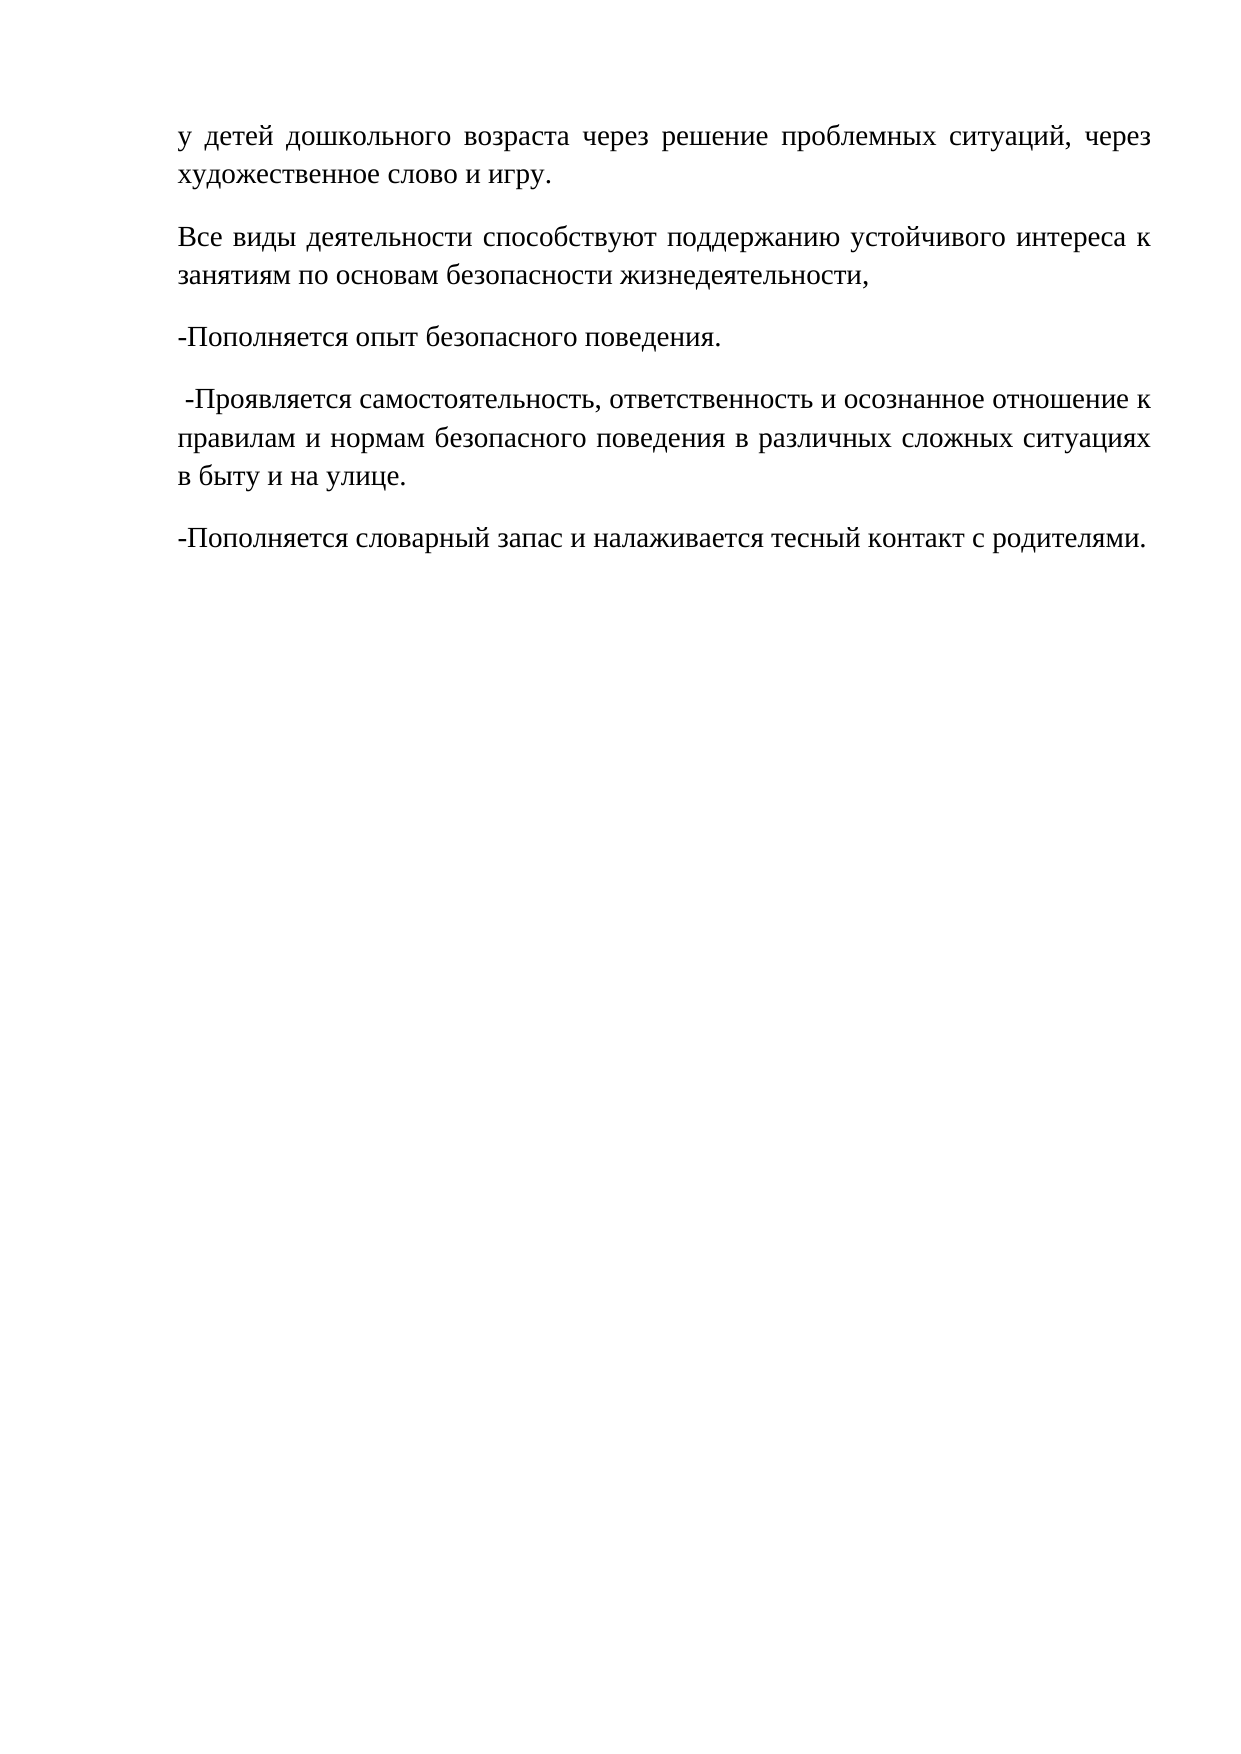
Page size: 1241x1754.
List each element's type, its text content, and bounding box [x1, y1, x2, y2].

text Все виды деятельности способствуют поддержанию устойчивого интереса к занятиям по основам безопасности жизнедеятельности, [177, 219, 1152, 291]
text -Пополняется словарный запас и налаживается тесный контакт с родителями. [177, 520, 1152, 554]
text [177, 118, 1152, 190]
text -Проявляется самостоятельность, ответственность и осознанное отношение к правилам и нормам безопасного поведения в различных сложных ситуациях в быту и на улице. [177, 381, 1152, 492]
text -Пополняется опыт безопасного поведения. [177, 319, 1152, 353]
